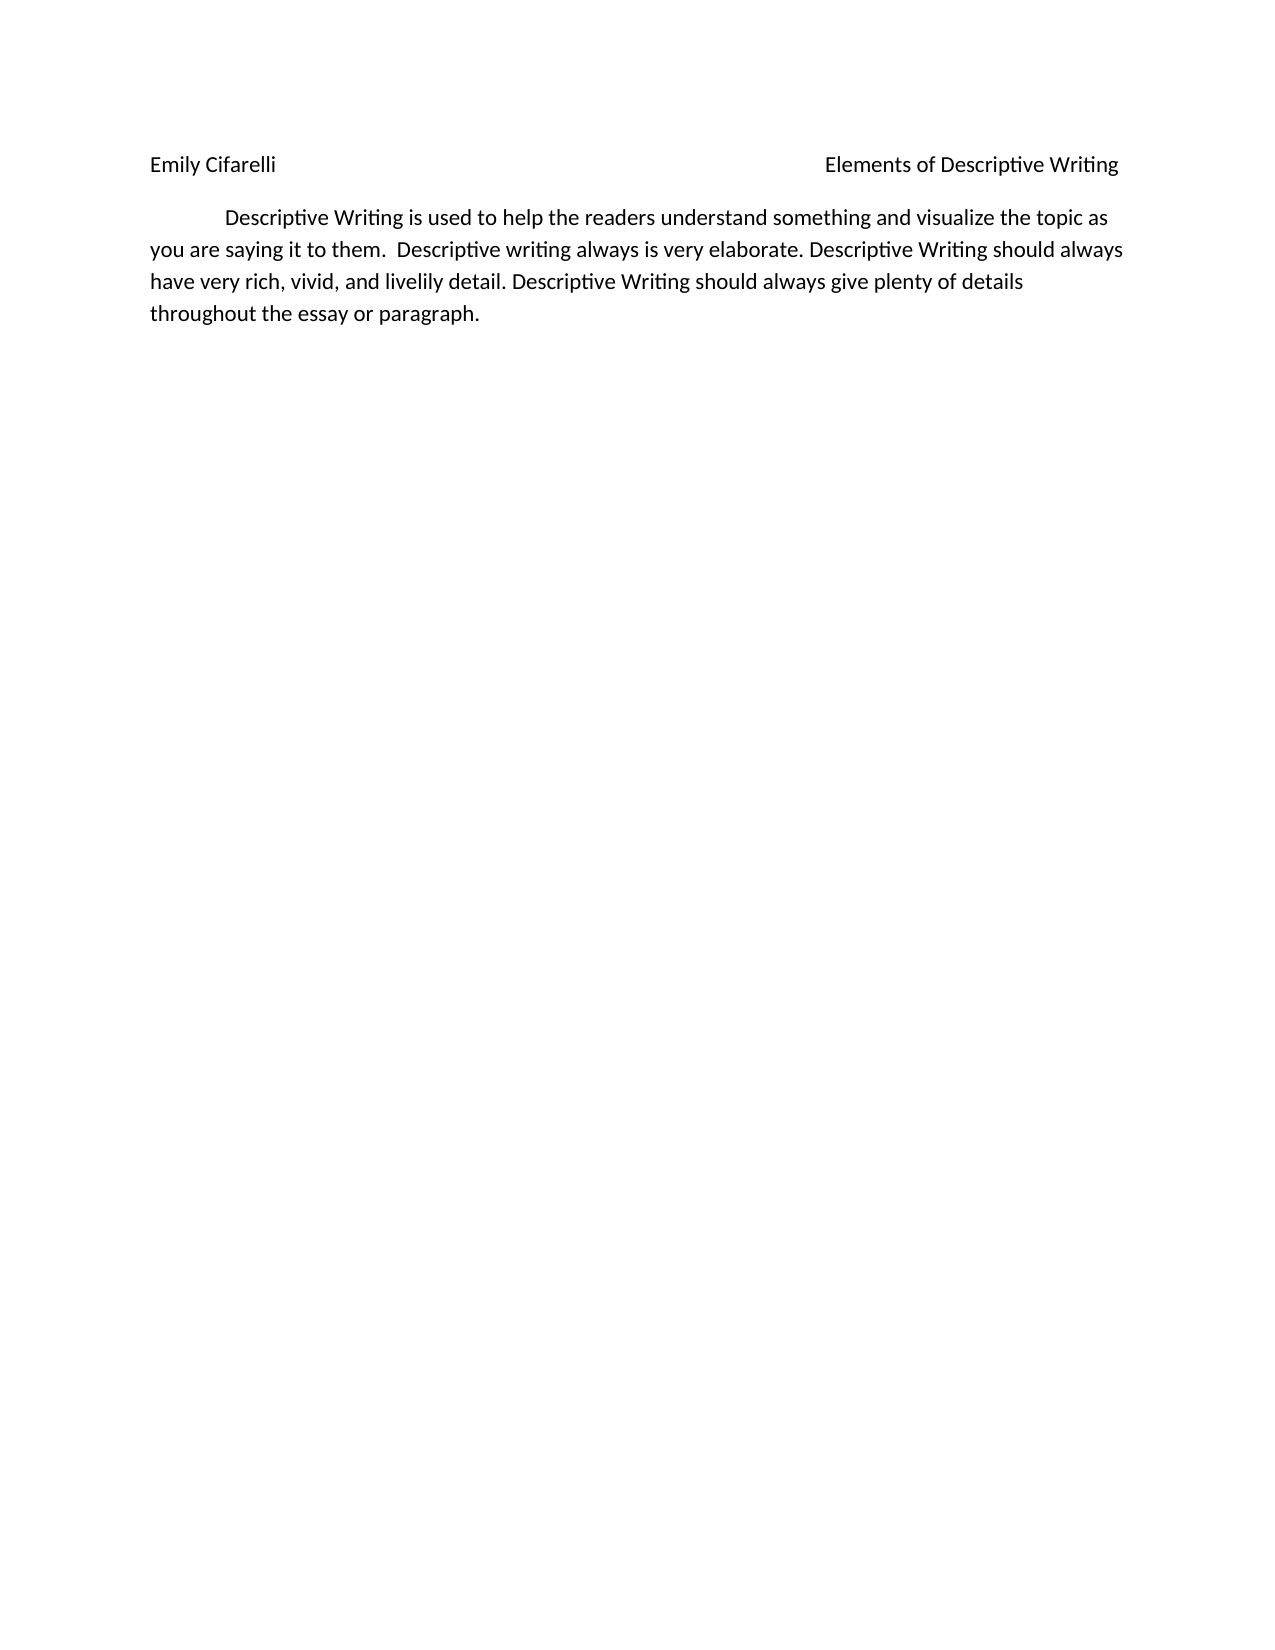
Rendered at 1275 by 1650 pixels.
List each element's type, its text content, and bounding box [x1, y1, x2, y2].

text Descriptive Writing is used to help the readers understand something and visualize the topic as you are saying it to them. Descriptive writing always is very elaborate. Descriptive Writing should always have very rich, vivid, and livelily detail. Descriptive Writing should always give plenty of details throughout the essay or paragraph. [150, 203, 1125, 328]
text Emily Cifarelli Elements of Descriptive Writing [150, 150, 1125, 178]
